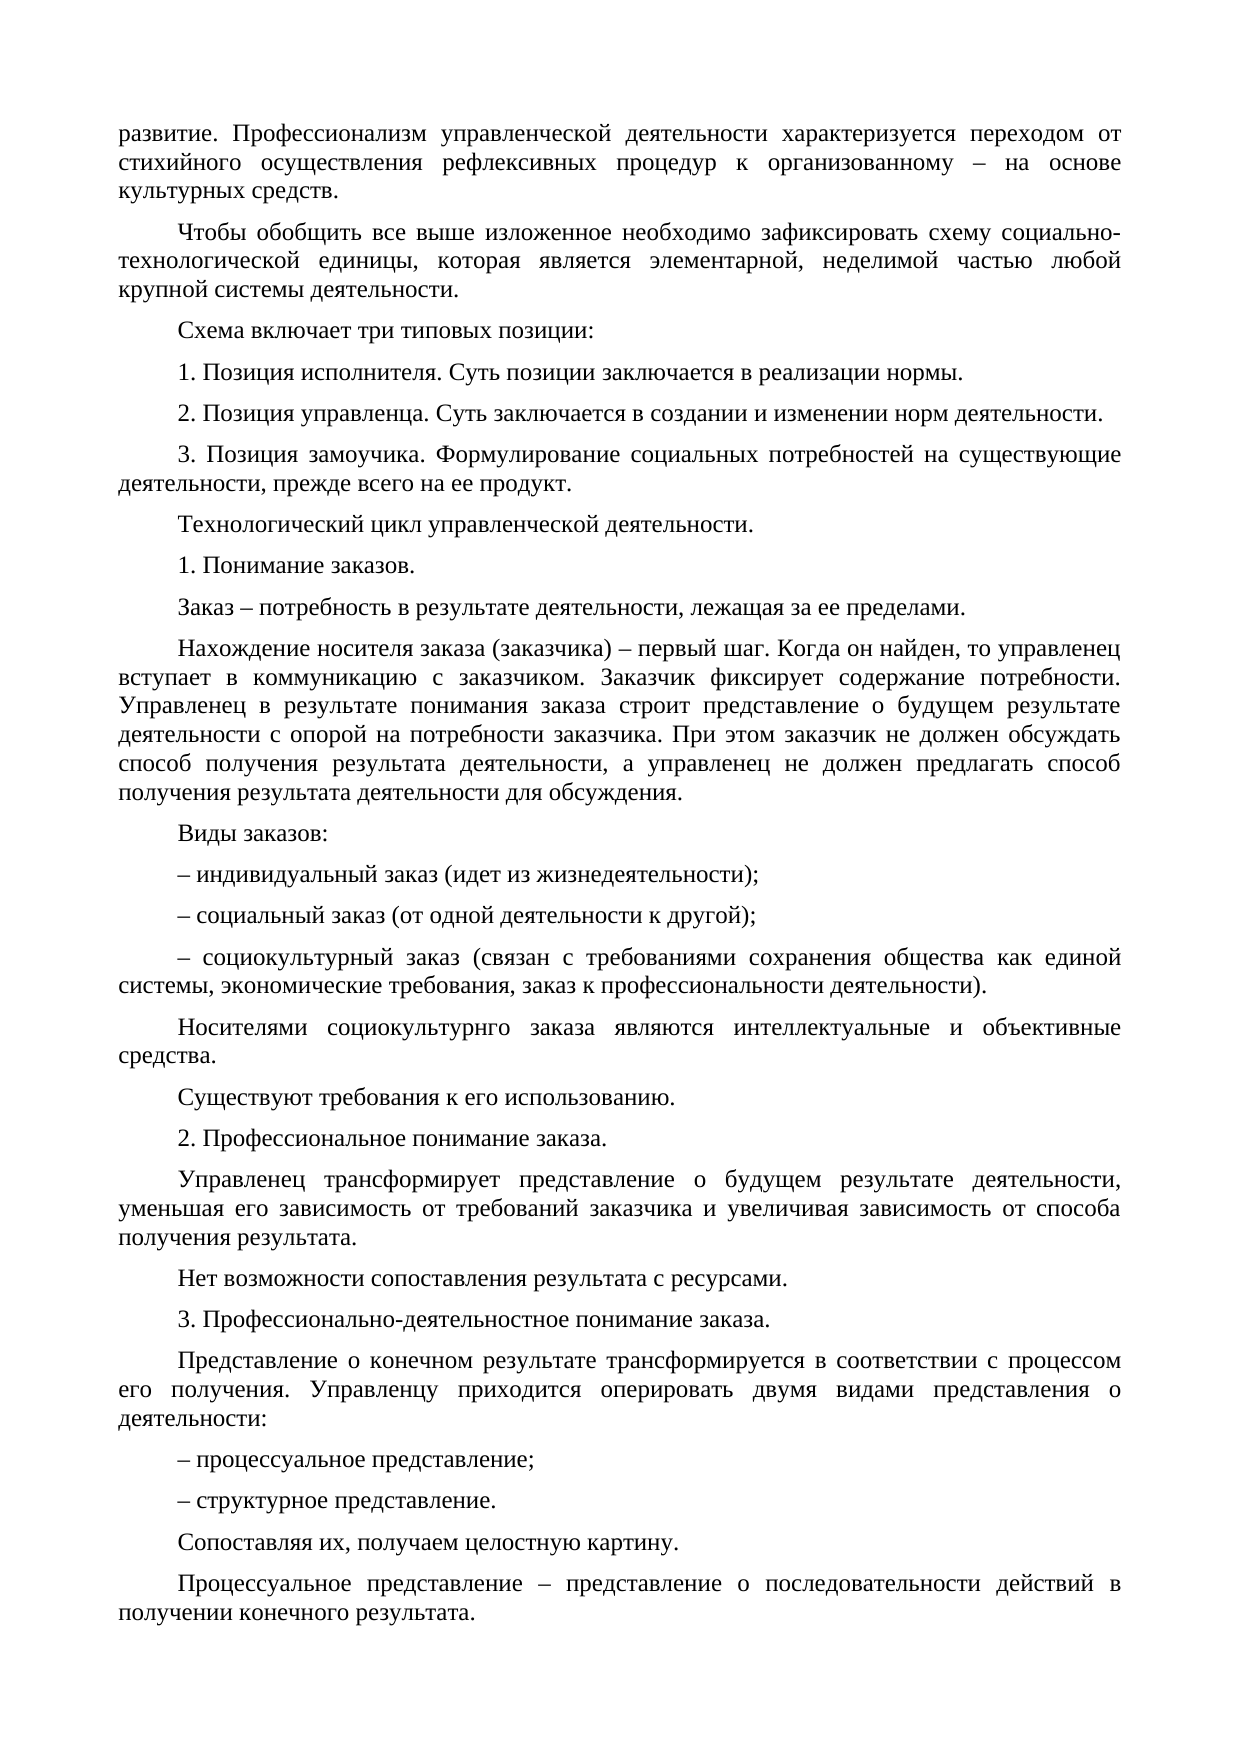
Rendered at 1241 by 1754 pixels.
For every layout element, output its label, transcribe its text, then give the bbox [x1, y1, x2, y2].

text Чтобы обобщить все выше изложенное необходимо зафиксировать схему социально-технологической единицы, которая является элементарной, неделимой частью любой крупной системы деятельности. [118, 217, 1122, 303]
text Представление о конечном результате трансформируется в соответствии с процессом его получения. Управленцу приходится оперировать двумя видами представления о деятельности: [118, 1346, 1122, 1432]
text – индивидуальный заказ (идет из жизнедеятельности); [118, 859, 1122, 888]
text – структурное представление. [118, 1486, 1122, 1514]
text – социокультурный заказ (связан с требованиями сохранения общества как единой системы, экономические требования, заказ к профессиональности деятельности). [118, 942, 1122, 999]
text Управленец трансформирует представление о будущем результате деятельности, уменьшая его зависимость от требований заказчика и увеличивая зависимость от способа получения результата. [118, 1164, 1122, 1251]
text – социальный заказ (от одной деятельности к другой); [118, 901, 1122, 929]
text 1. Понимание заказов. [118, 551, 1122, 579]
text Заказ – потребность в результате деятельности, лежащая за ее пределами. [118, 592, 1122, 621]
text 2. Позиция управленца. Суть заключается в создании и изменении норм деятельности. [118, 398, 1122, 427]
text Сопоставляя их, получаем целостную картину. [118, 1527, 1122, 1556]
text Нет возможности сопоставления результата с ресурсами. [118, 1263, 1122, 1292]
text Технологический цикл управленческой деятельности. [118, 509, 1122, 538]
text – процессуальное представление; [118, 1444, 1122, 1473]
text Процессуальное представление – представление о последовательности действий в получении конечного результата. [118, 1568, 1122, 1626]
text Существуют требования к его использованию. [118, 1082, 1122, 1111]
text Схема включает три типовых позиции: [118, 316, 1122, 344]
text Носителями социокультурнго заказа являются интеллектуальные и объективные средства. [118, 1012, 1122, 1069]
text Виды заказов: [118, 818, 1122, 847]
text Нахождение носителя заказа (заказчика) – первый шаг. Когда он найден, то управленец вступает в коммуникацию с заказчиком. Заказчик фиксирует содержание потребности. Управленец в результате понимания заказа строит представление о будущем результате деятельности с опорой на потребности заказчика. При этом заказчик не должен обсуждать способ получения результата деятельности, а управленец не должен предлагать способ получения результата деятельности для обсуждения. [118, 633, 1122, 806]
text 2. Профессиональное понимание заказа. [118, 1123, 1122, 1152]
text 1. Позиция исполнителя. Суть позиции заключается в реализации нормы. [118, 357, 1122, 386]
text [118, 118, 1122, 204]
text 3. Профессионально-деятельностное понимание заказа. [118, 1304, 1122, 1333]
text 3. Позиция замоучика. Формулирование социальных потребностей на существующие деятельности, прежде всего на ее продукт. [118, 439, 1122, 497]
